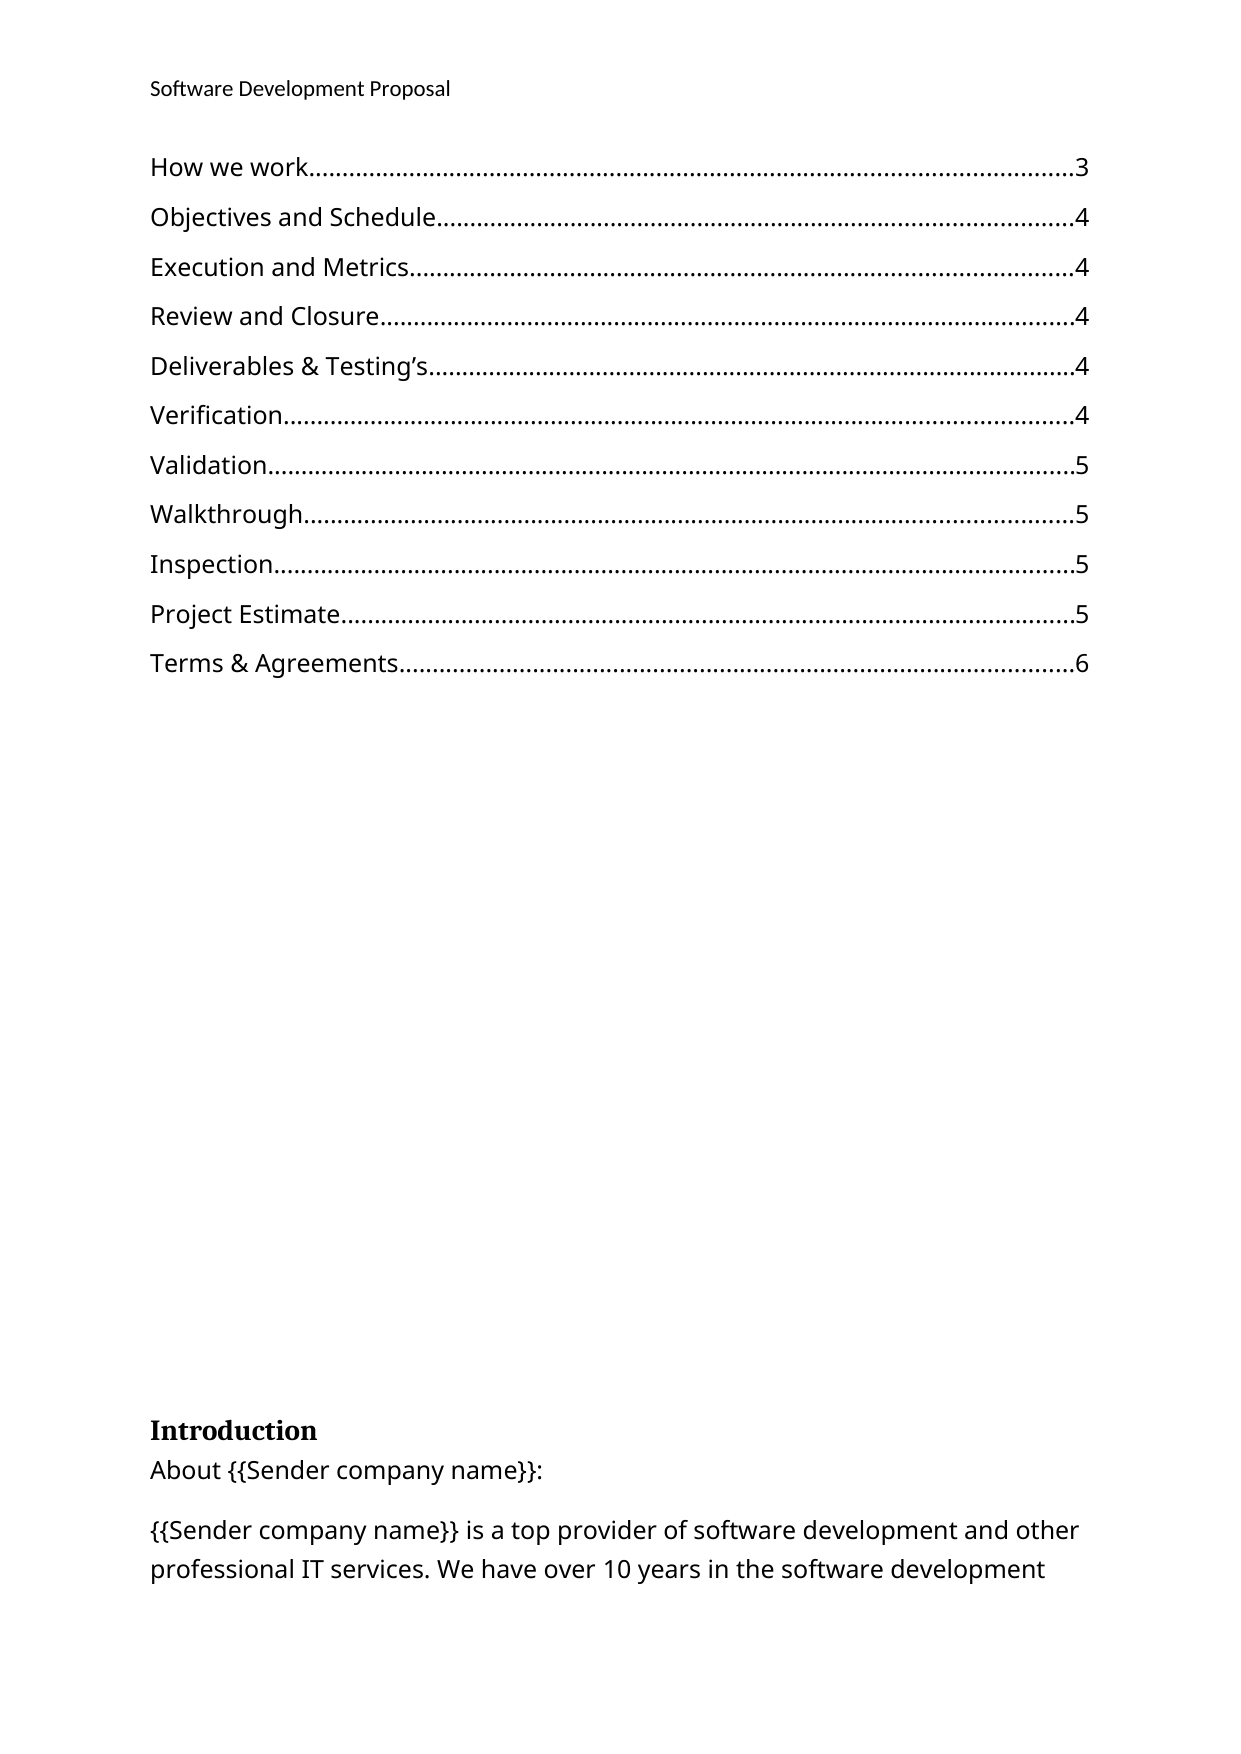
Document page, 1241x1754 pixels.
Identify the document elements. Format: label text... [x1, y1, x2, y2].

text About [150, 1452, 1090, 1486]
subtitle Introduction [150, 1414, 1090, 1447]
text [150, 1512, 1090, 1586]
